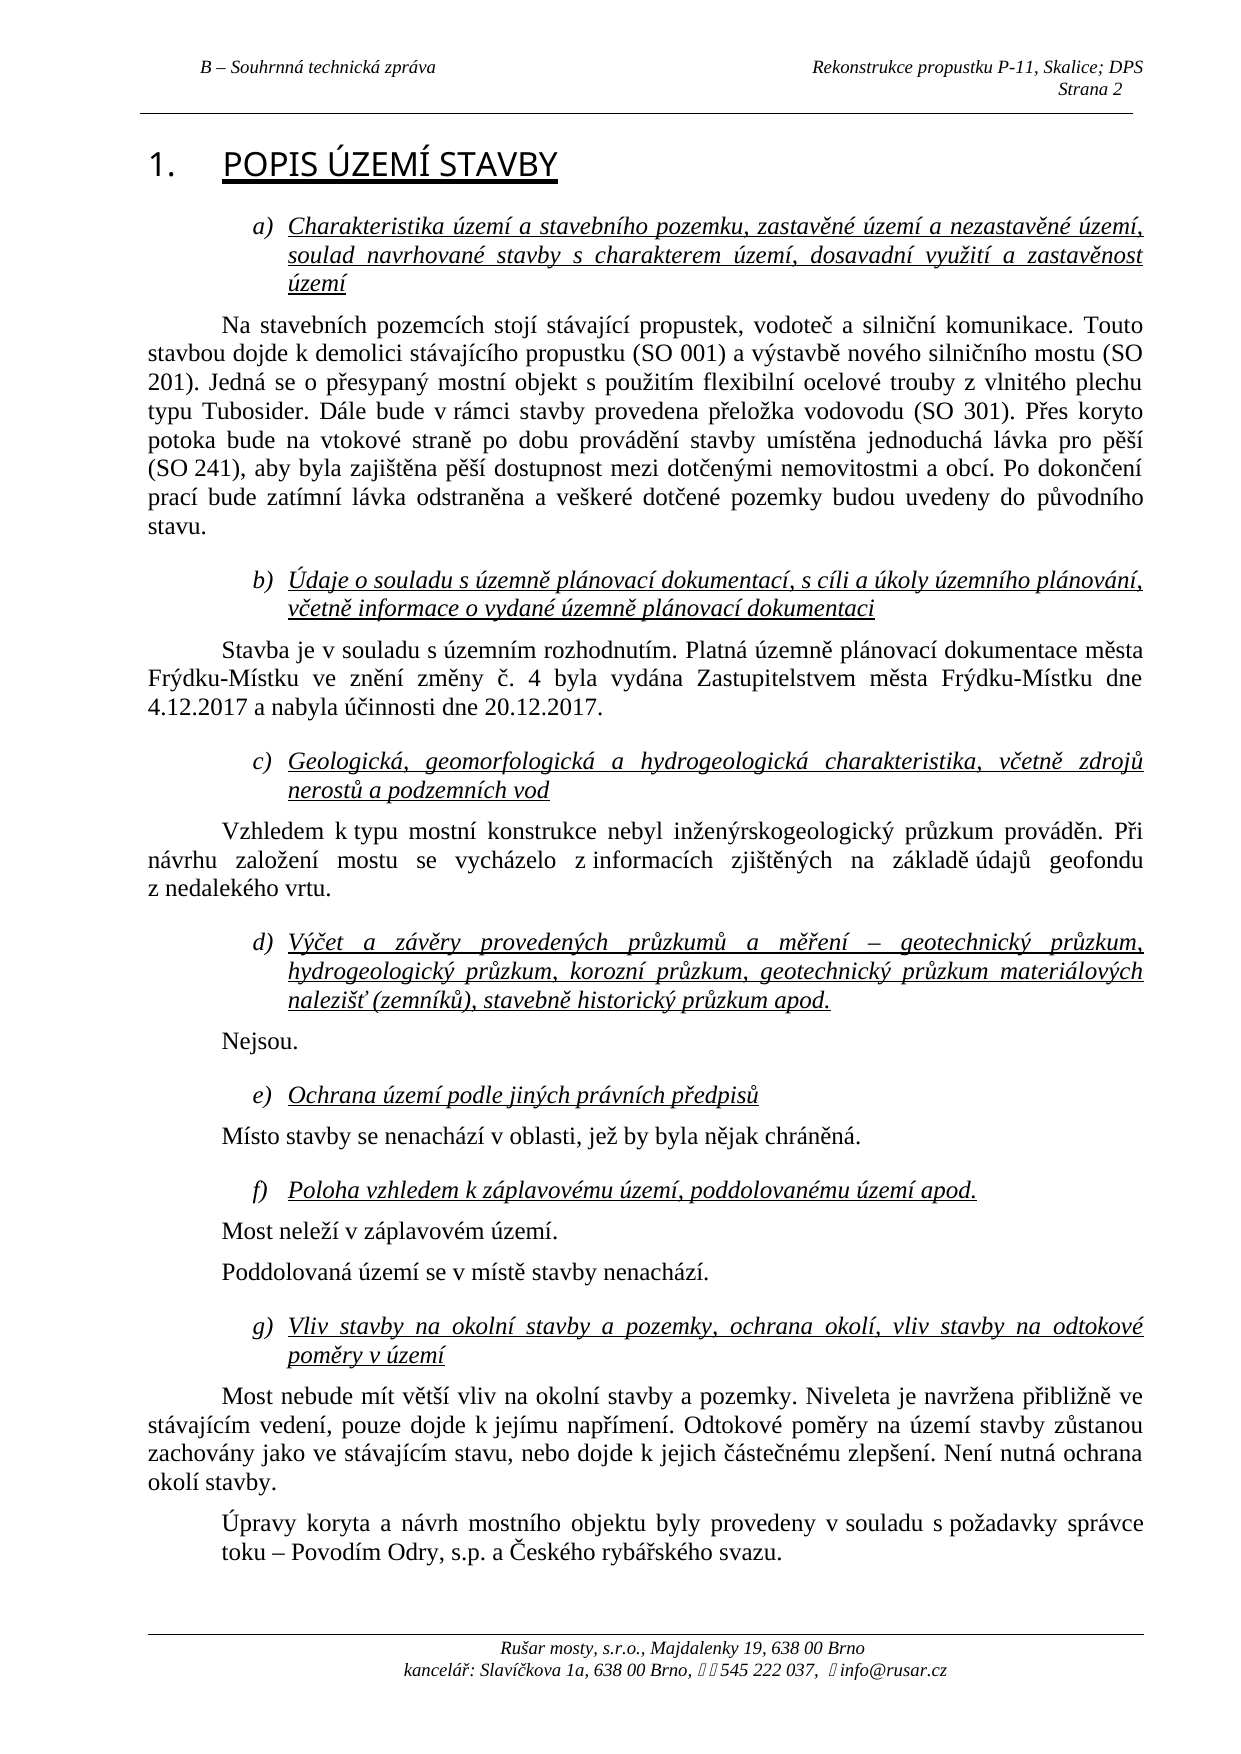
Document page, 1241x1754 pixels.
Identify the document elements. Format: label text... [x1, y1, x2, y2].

text Poddolovaná území se v místě stavby nenachází. [148, 1257, 1144, 1286]
subtitle Poloha vzhledem k záplavovému území, poddolovanému území apod. [252, 1175, 1144, 1203]
text Na stavebních pozemcích stojí stávající propustek, vodoteč a silniční komunikace. Touto stavbou dojde k demolici stávajícího propustku (SO 001) a výstavbě nového silničního mostu (SO 201). Jedná se o přesypaný mostní objekt s použitím flexibilní ocelové trouby z vlnitého plechu typu Tubosider. Dále bude v rámci stavby provedena přeložka vodovodu (SO 301). Přes koryto potoka bude na vtokové straně po dobu provádění stavby umístěna jednoduchá lávka pro pěší (SO 241), aby byla zajištěna pěší dostupnost mezi dotčenými nemovitostmi a obcí. Po dokončení prací bude zatímní lávka odstraněna a veškeré dotčené pozemky budou uvedeny do původního stavu. [148, 310, 1144, 540]
subtitle Charakteristika území a stavebního pozemku, zastavěné území a nezastavěné území, soulad navrhované stavby s charakterem území, dosavadní využití a zastavěnost území [252, 211, 1144, 297]
text Most nebude mít větší vliv na okolní stavby a pozemky. Niveleta je navržena přibližně ve stávajícím vedení, pouze dojde k jejímu napřímení. Odtokové poměry na území stavby zůstanou zachovány jako ve stávajícím stavu, nebo dojde k jejich částečnému zlepšení. Není nutná ochrana okolí stavby. [148, 1381, 1144, 1496]
text Stavba je v souladu s územním rozhodnutím. Platná územně plánovací dokumentace města Frýdku-Místku ve znění změny č. 4 byla vydána Zastupitelstvem města Frýdku-Místku dne 4.12.2017 a nabyla účinnosti dne 20.12.2017. [148, 635, 1144, 721]
subtitle Výčet a závěry provedených průzkumů a měření – geotechnický průzkum, hydrogeologický průzkum, korozní průzkum, geotechnický průzkum materiálových nalezišť (zemníků), stavebně historický průzkum apod. [252, 927, 1144, 1013]
subtitle Vliv stavby na okolní stavby a pozemky, ochrana okolí, vliv stavby na odtokové poměry v území [252, 1311, 1144, 1368]
subtitle Geologická, geomorfologická a hydrogeologická charakteristika, včetně zdrojů nerostů a podzemních vod [252, 746, 1144, 803]
text Vzhledem k typu mostní konstrukce nebyl inženýrskogeologický průzkum prováděn. Při návrhu založení mostu se vycházelo z informacích zjištěných na základě údajů geofondu z nedalekého vrtu. [148, 816, 1144, 902]
text Místo stavby se nenachází v oblasti, jež by byla nějak chráněná. [148, 1121, 1144, 1150]
text Nejsou. [148, 1026, 1144, 1055]
subtitle Ochrana území podle jiných právních předpisů [252, 1080, 1144, 1108]
text Most neleží v záplavovém území. [148, 1216, 1144, 1245]
subtitle Popis ÚZEMÍ stavby [148, 141, 1144, 186]
text Úpravy koryta a návrh mostního objektu byly provedeny v souladu s požadavky správce toku – Povodím Odry, s.p. a Českého rybářského svazu. [221, 1508, 1144, 1566]
subtitle Údaje o souladu s územně plánovací dokumentací, s cíli a úkoly územního plánování, včetně informace o vydané územně plánovací dokumentaci [252, 565, 1144, 622]
